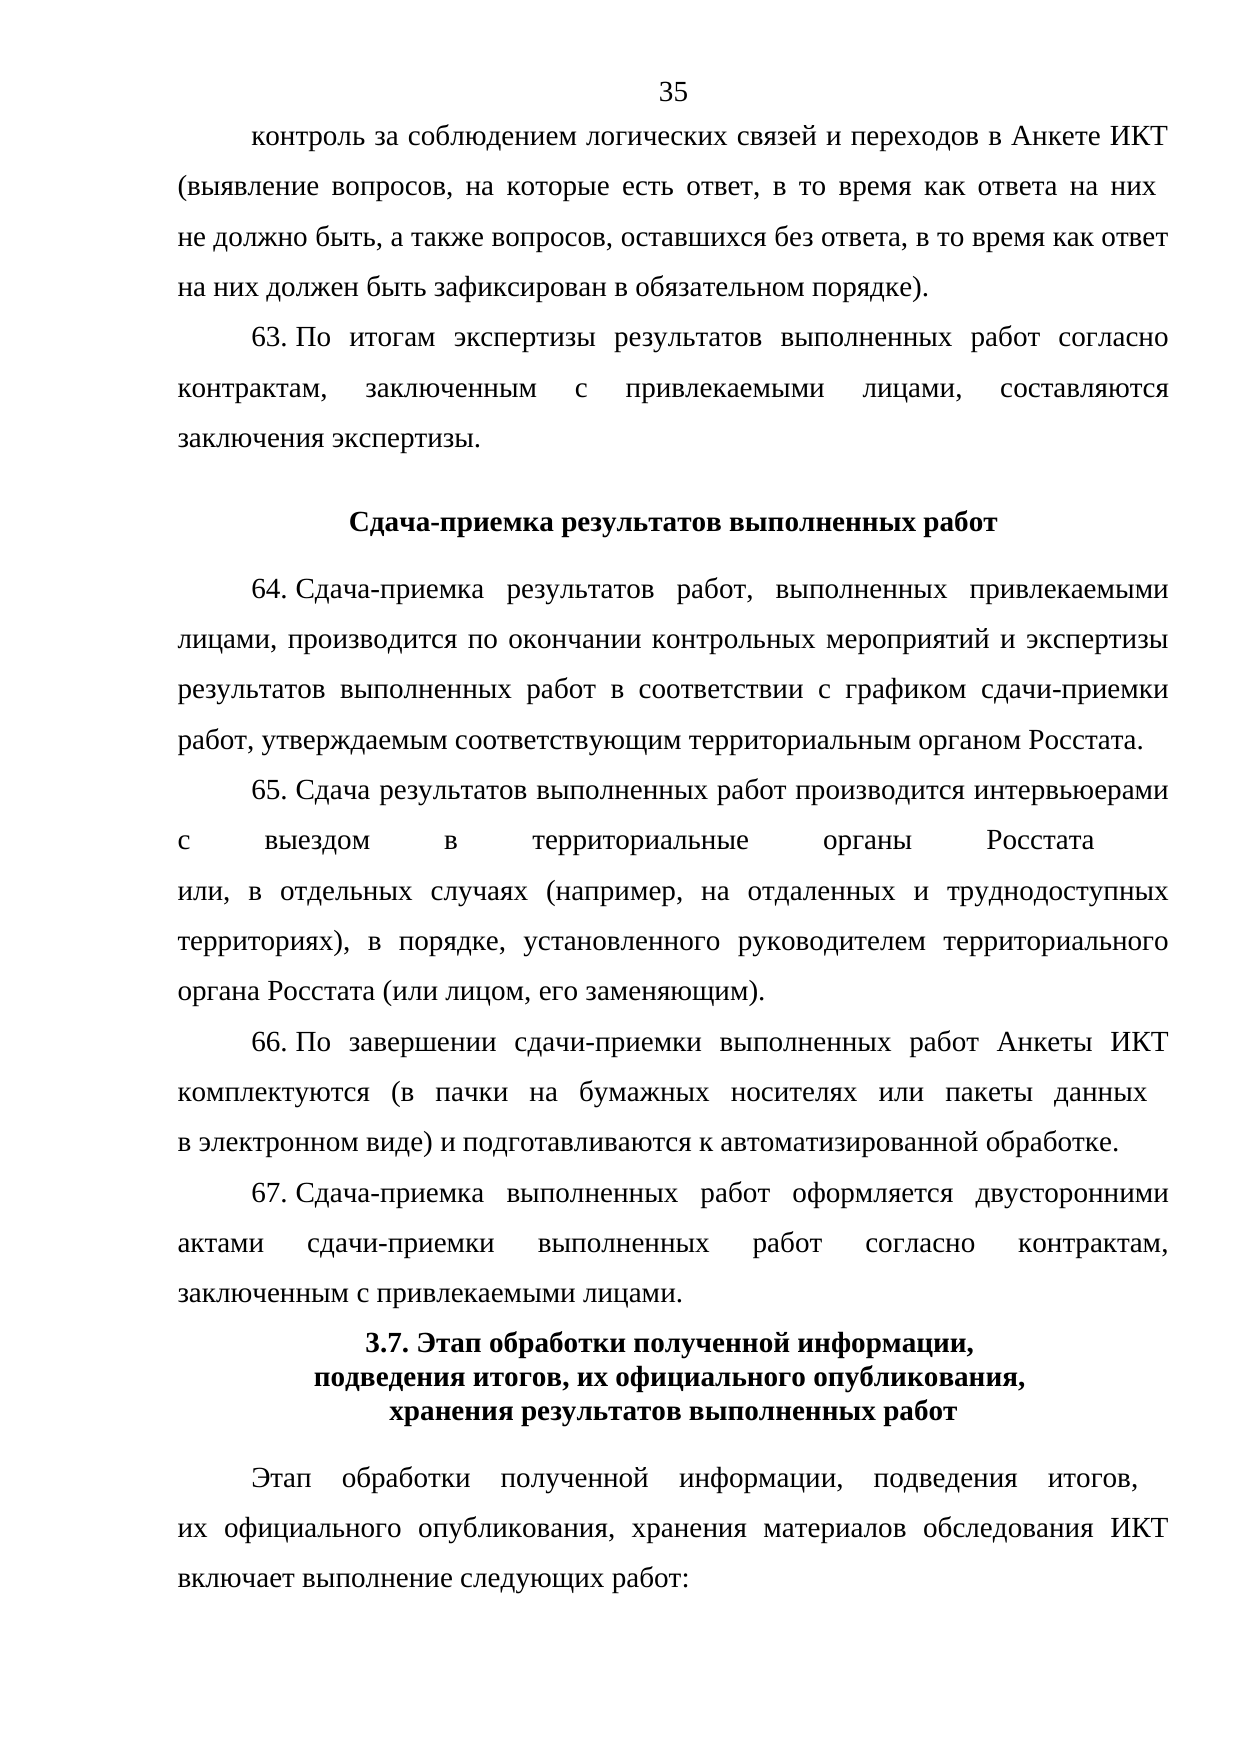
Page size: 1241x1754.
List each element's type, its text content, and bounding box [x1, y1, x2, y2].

list Сдача результатов выполненных работ производится интервьюерами с выездом в территориальные органы Росстата или, в отдельных случаях (например, на отдаленных и труднодоступных территориях), в порядке, установленного руководителем территориального органа Росстата (или лицом, его заменяющим). [177, 772, 1169, 1007]
list По итогам экспертизы результатов выполненных работ согласно контрактам, заключенным с привлекаемыми лицами, составляются заключения экспертизы. [177, 319, 1169, 453]
text 3.7. Этап обработки полученной информации, подведения итогов, их официального опубликования, хранения результатов выполненных работ [177, 1326, 1169, 1426]
list Сдача-приемка результатов работ, выполненных привлекаемыми лицами, производится по окончании контрольных мероприятий и экспертизы результатов выполненных работ в соответствии с графиком сдачи-приемки работ, утверждаемым соответствующим территориальным органом Росстата. [177, 571, 1169, 755]
list По завершении сдачи-приемки выполненных работ Анкеты ИКТ комплектуются (в пачки на бумажных носителях или пакеты данных в электронном виде) и подготавливаются к автоматизированной обработке. [177, 1024, 1169, 1158]
text контроль за соблюдением логических связей и переходов в Анкете ИКТ (выявление вопросов, на которые есть ответ, в то время как ответа на них не должно быть, а также вопросов, оставшихся без ответа, в то время как ответ на них должен быть зафиксирован в обязательном порядке). [177, 118, 1169, 303]
list Сдача-приемка выполненных работ оформляется двусторонними актами сдачи-приемки выполненных работ согласно контрактам, заключенным с привлекаемыми лицами. [177, 1175, 1169, 1309]
text Этап обработки полученной информации, подведения итогов, их официального опубликования, хранения материалов обследования ИКТ включает выполнение следующих работ: [177, 1460, 1169, 1594]
text Сдача-приемка результатов выполненных работ [177, 504, 1169, 537]
